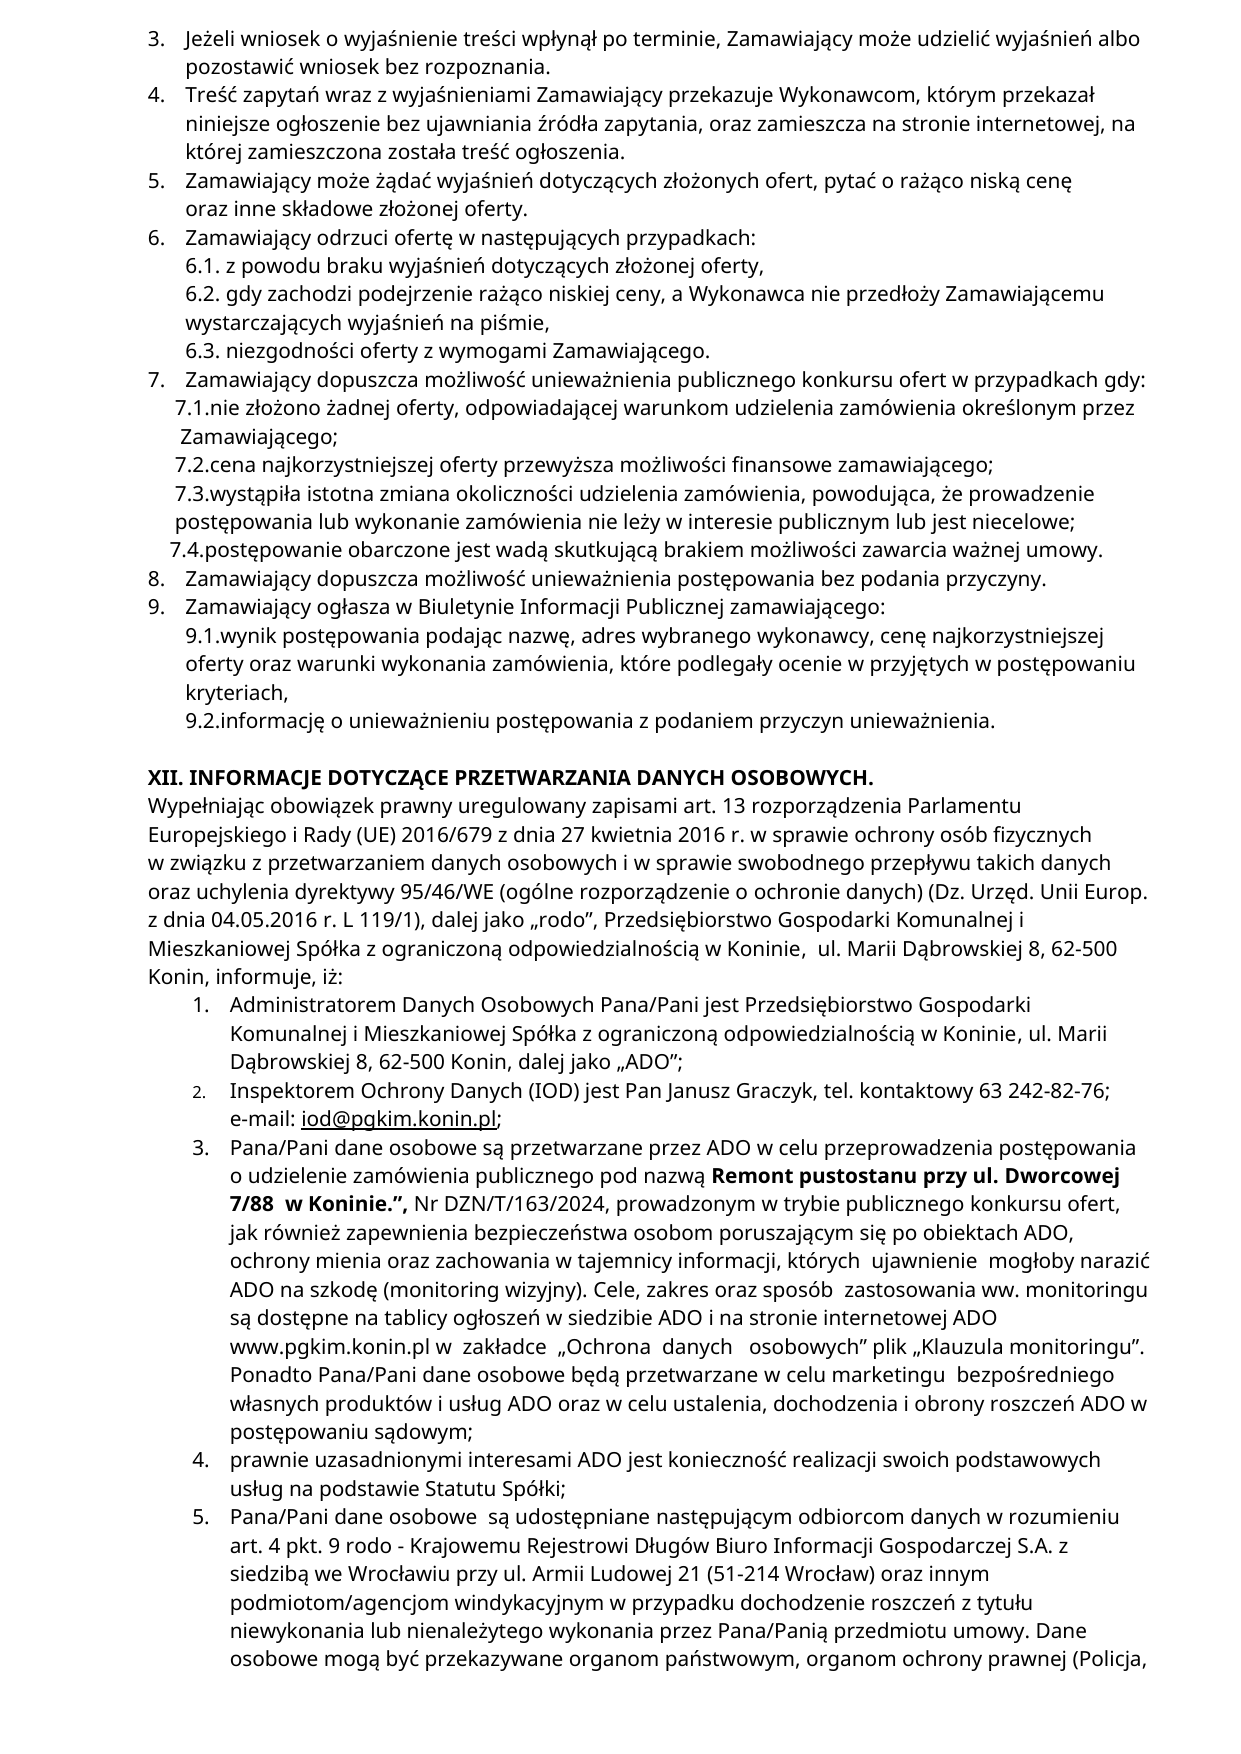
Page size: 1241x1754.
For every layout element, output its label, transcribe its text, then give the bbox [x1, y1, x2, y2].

text 7.3.wystąpiła istotna zmiana okoliczności udzielenia zamówienia, powodująca, że prowadzenie [148, 479, 1152, 507]
list Zamawiający ogłasza w Biuletynie Informacji Publicznej zamawiającego: [148, 592, 1152, 621]
list 6.2. gdy zachodzi podejrzenie rażąco niskiej ceny, a Wykonawca nie przedłoży Zamawiającemu wystarczających wyjaśnień na piśmie, [185, 279, 1152, 336]
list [192, 1502, 1152, 1673]
text 7.1.nie złożono żadnej oferty, odpowiadającej warunkom udzielenia zamówienia określonym przez [148, 393, 1152, 422]
list prawnie uzasadnionymi interesami ADO jest konieczność realizacji swoich podstawowych usług na podstawie Statutu Spółki; [192, 1446, 1152, 1502]
list Zamawiający odrzuci ofertę w następujących przypadkach: [148, 223, 1152, 251]
list Jeżeli wniosek o wyjaśnienie treści wpłynął po terminie, Zamawiający może udzielić wyjaśnień albo pozostawić wniosek bez rozpoznania. [148, 24, 1152, 81]
list Pana/Pani dane osobowe są przetwarzane przez ADO w celu przeprowadzenia postępowania o udzielenie zamówienia publicznego pod nazwą Remont pustostanu przy ul. Dworcowej 7/88 w Koninie.”, Nr DZN/T/163/2024, prowadzonym w trybie publicznego konkursu ofert, jak również zapewnienia bezpieczeństwa osobom poruszającym się po obiektach ADO, ochrony mienia oraz zachowania w tajemnicy informacji, których ujawnienie mogłoby narazić ADO na szkodę (monitoring wizyjny). Cele, zakres oraz sposób zastosowania ww. monitoringu są dostępne na tablicy ogłoszeń w siedzibie ADO i na stronie internetowej ADO www.pgkim.konin.pl w zakładce „Ochrona danych osobowych” plik „Klauzula monitoringu”. Ponadto Pana/Pani dane osobowe będą przetwarzane w celu marketingu bezpośredniego własnych produktów i usług ADO oraz w celu ustalenia, dochodzenia i obrony roszczeń ADO w postępowaniu sądowym; [192, 1133, 1152, 1446]
text Zamawiającego; [148, 422, 1152, 450]
list Zamawiający dopuszcza możliwość unieważnienia postępowania bez podania przyczyny. [148, 564, 1152, 592]
list Treść zapytań wraz z wyjaśnieniami Zamawiający przekazuje Wykonawcom, którym przekazał niniejsze ogłoszenie bez ujawniania źródła zapytania, oraz zamieszcza na stronie internetowej, na której zamieszczona została treść ogłoszenia. [148, 81, 1152, 166]
list 9.1.wynik postępowania podając nazwę, adres wybranego wykonawcy, cenę najkorzystniejszej oferty oraz warunki wykonania zamówienia, które podlegały ocenie w przyjętych w postępowaniu kryteriach, [185, 621, 1152, 706]
list Zamawiający może żądać wyjaśnień dotyczących złożonych ofert, pytać o rażąco niską cenę oraz inne składowe złożonej oferty. [148, 166, 1152, 223]
list 6.1. z powodu braku wyjaśnień dotyczących złożonej oferty, [185, 251, 1152, 279]
list 6.3. niezgodności oferty z wymogami Zamawiającego. [185, 336, 1152, 365]
list Inspektorem Ochrony Danych (IOD) jest Pan Janusz Graczyk, tel. kontaktowy 63 242-82-76; e-mail: iod@pgkim.konin.pl; [192, 1076, 1152, 1133]
text Wypełniając obowiązek prawny uregulowany zapisami art. 13 rozporządzenia Parlamentu Europejskiego i Rady (UE) 2016/679 z dnia 27 kwietnia 2016 r. w sprawie ochrony osób fizycznych w związku z przetwarzaniem danych osobowych i w sprawie swobodnego przepływu takich danych oraz uchylenia dyrektywy 95/46/WE (ogólne rozporządzenie o ochronie danych) (Dz. Urzęd. Unii Europ. z dnia 04.05.2016 r. L 119/1), dalej jako „rodo”, Przedsiębiorstwo Gospodarki Komunalnej i Mieszkaniowej Spółka z ograniczoną odpowiedzialnością w Koninie, ul. Marii Dąbrowskiej 8, 62-500 Konin, informuje, iż: [148, 791, 1152, 991]
text postępowania lub wykonanie zamówienia nie leży w interesie publicznym lub jest niecelowe; [148, 507, 1152, 536]
text 7.4.postępowanie obarczone jest wadą skutkującą brakiem możliwości zawarcia ważnej umowy. [148, 536, 1152, 564]
text 7.2.cena najkorzystniejszej oferty przewyższa możliwości finansowe zamawiającego; [148, 450, 1152, 479]
list 9.2.informację o unieważnieniu postępowania z podaniem przyczyn unieważnienia. [185, 706, 1152, 734]
list Zamawiający dopuszcza możliwość unieważnienia publicznego konkursu ofert w przypadkach gdy: [148, 365, 1152, 393]
text XII. INFORMACJE DOTYCZĄCE PRZETWARZANIA DANYCH OSOBOWYCH. [148, 763, 1152, 791]
list Administratorem Danych Osobowych Pana/Pani jest Przedsiębiorstwo Gospodarki Komunalnej i Mieszkaniowej Spółka z ograniczoną odpowiedzialnością w Koninie, ul. Marii Dąbrowskiej 8, 62-500 Konin, dalej jako „ADO”; [192, 991, 1152, 1076]
